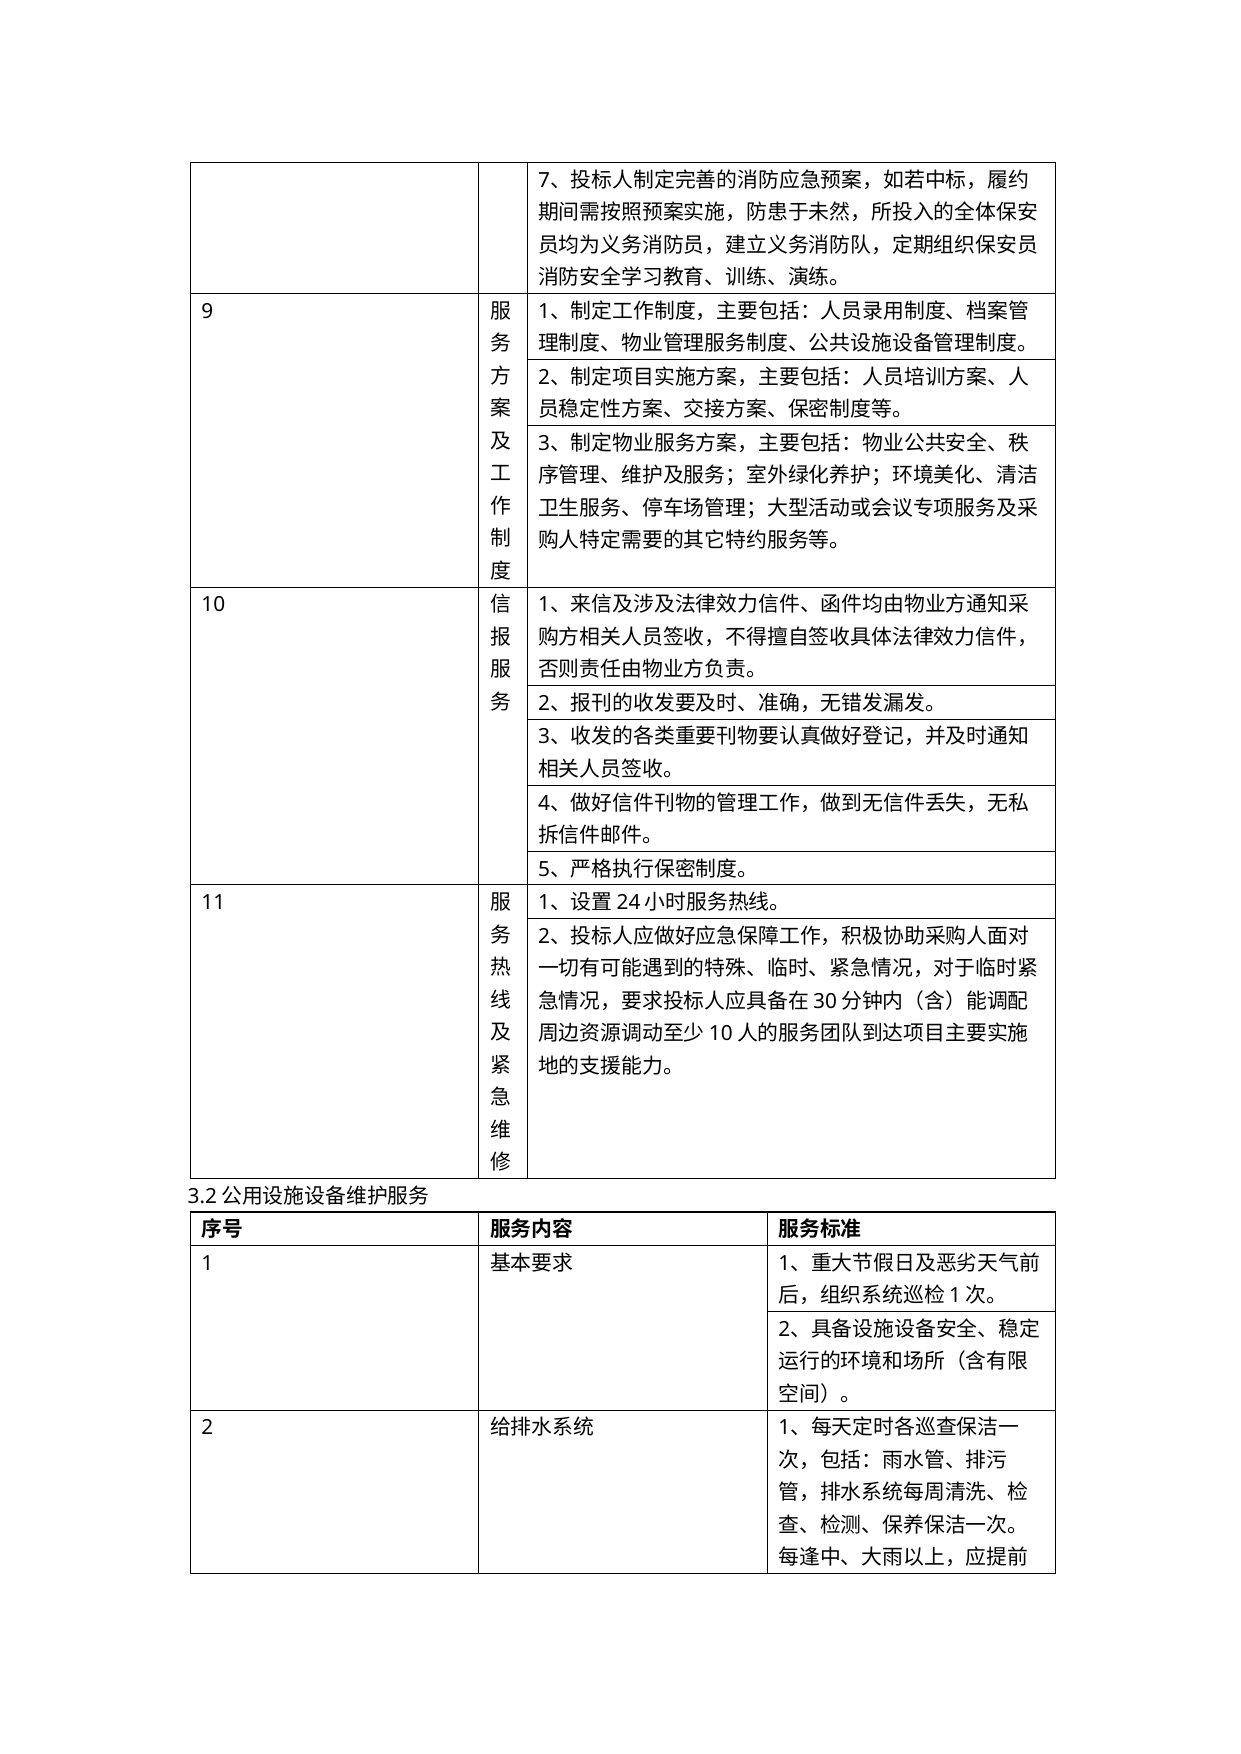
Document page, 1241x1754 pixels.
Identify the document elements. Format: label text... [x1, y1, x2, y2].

table_cell 1 [191, 1246, 478, 1409]
table_cell 2、投标人应做好应急保障工作，积极协助采购人面对一切有可能遇到的特殊、临时、紧急情况，对于临时紧急情况，要求投标人应具备在30分钟内（含）能调配周边资源调动至少10人的服务团队到达项目主要实施地的支援能力。 [528, 919, 1055, 1178]
table_header 序号 [191, 1213, 478, 1245]
table_cell 4、做好信件刊物的管理工作，做到无信件丢失，无私拆信件邮件。 [528, 786, 1055, 851]
table_cell 2、制定项目实施方案，主要包括：人员培训方案、人员稳定性方案、交接方案、保密制度等。 [528, 360, 1055, 425]
text 3.2公用设施设备维护服务 [187, 1179, 1053, 1211]
table_header 服务标准 [768, 1213, 1055, 1245]
table_cell 1、来信及涉及法律效力信件、函件均由物业方通知采购方相关人员签收，不得擅自签收具体法律效力信件，否则责任由物业方负责。 [528, 588, 1055, 685]
table_header 服务内容 [479, 1213, 767, 1245]
table_cell 服务热线及紧急维修 [479, 885, 527, 1178]
table_cell 1、重大节假日及恶劣天气前后，组织系统巡检1次。 [768, 1246, 1055, 1311]
table_cell 2、报刊的收发要及时、准确，无错发漏发。 [528, 686, 1055, 719]
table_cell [768, 1411, 1055, 1573]
table_cell 7、投标人制定完善的消防应急预案，如若中标，履约期间需按照预案实施，防患于未然，所投入的全体保安员均为义务消防员，建立义务消防队，定期组织保安员消防安全学习教育、训练、演练。 [528, 163, 1055, 293]
table_cell 服务方案及工作制度 [479, 294, 527, 587]
table_cell 3、制定物业服务方案，主要包括：物业公共安全、秩序管理、维护及服务；室外绿化养护；环境美化、清洁卫生服务、停车场管理；大型活动或会议专项服务及采购人特定需要的其它特约服务等。 [528, 426, 1055, 587]
table_cell 给排水系统 [479, 1411, 767, 1573]
table_cell 2、具备设施设备安全、稳定运行的环境和场所（含有限空间）。 [768, 1312, 1055, 1409]
table_cell 2 [191, 1411, 478, 1573]
table_cell 9 [191, 294, 478, 587]
table_cell 信报服务 [479, 588, 527, 884]
table_cell 3、收发的各类重要刊物要认真做好登记，并及时通知相关人员签收。 [528, 720, 1055, 785]
table_cell 1、制定工作制度，主要包括：人员录用制度、档案管理制度、物业管理服务制度、公共设施设备管理制度。 [528, 294, 1055, 359]
table_cell 10 [191, 588, 478, 884]
table_cell 1、设置24小时服务热线。 [528, 885, 1055, 918]
table_cell 5、严格执行保密制度。 [528, 852, 1055, 884]
table_cell 基本要求 [479, 1246, 767, 1409]
table_cell 11 [191, 885, 478, 1178]
